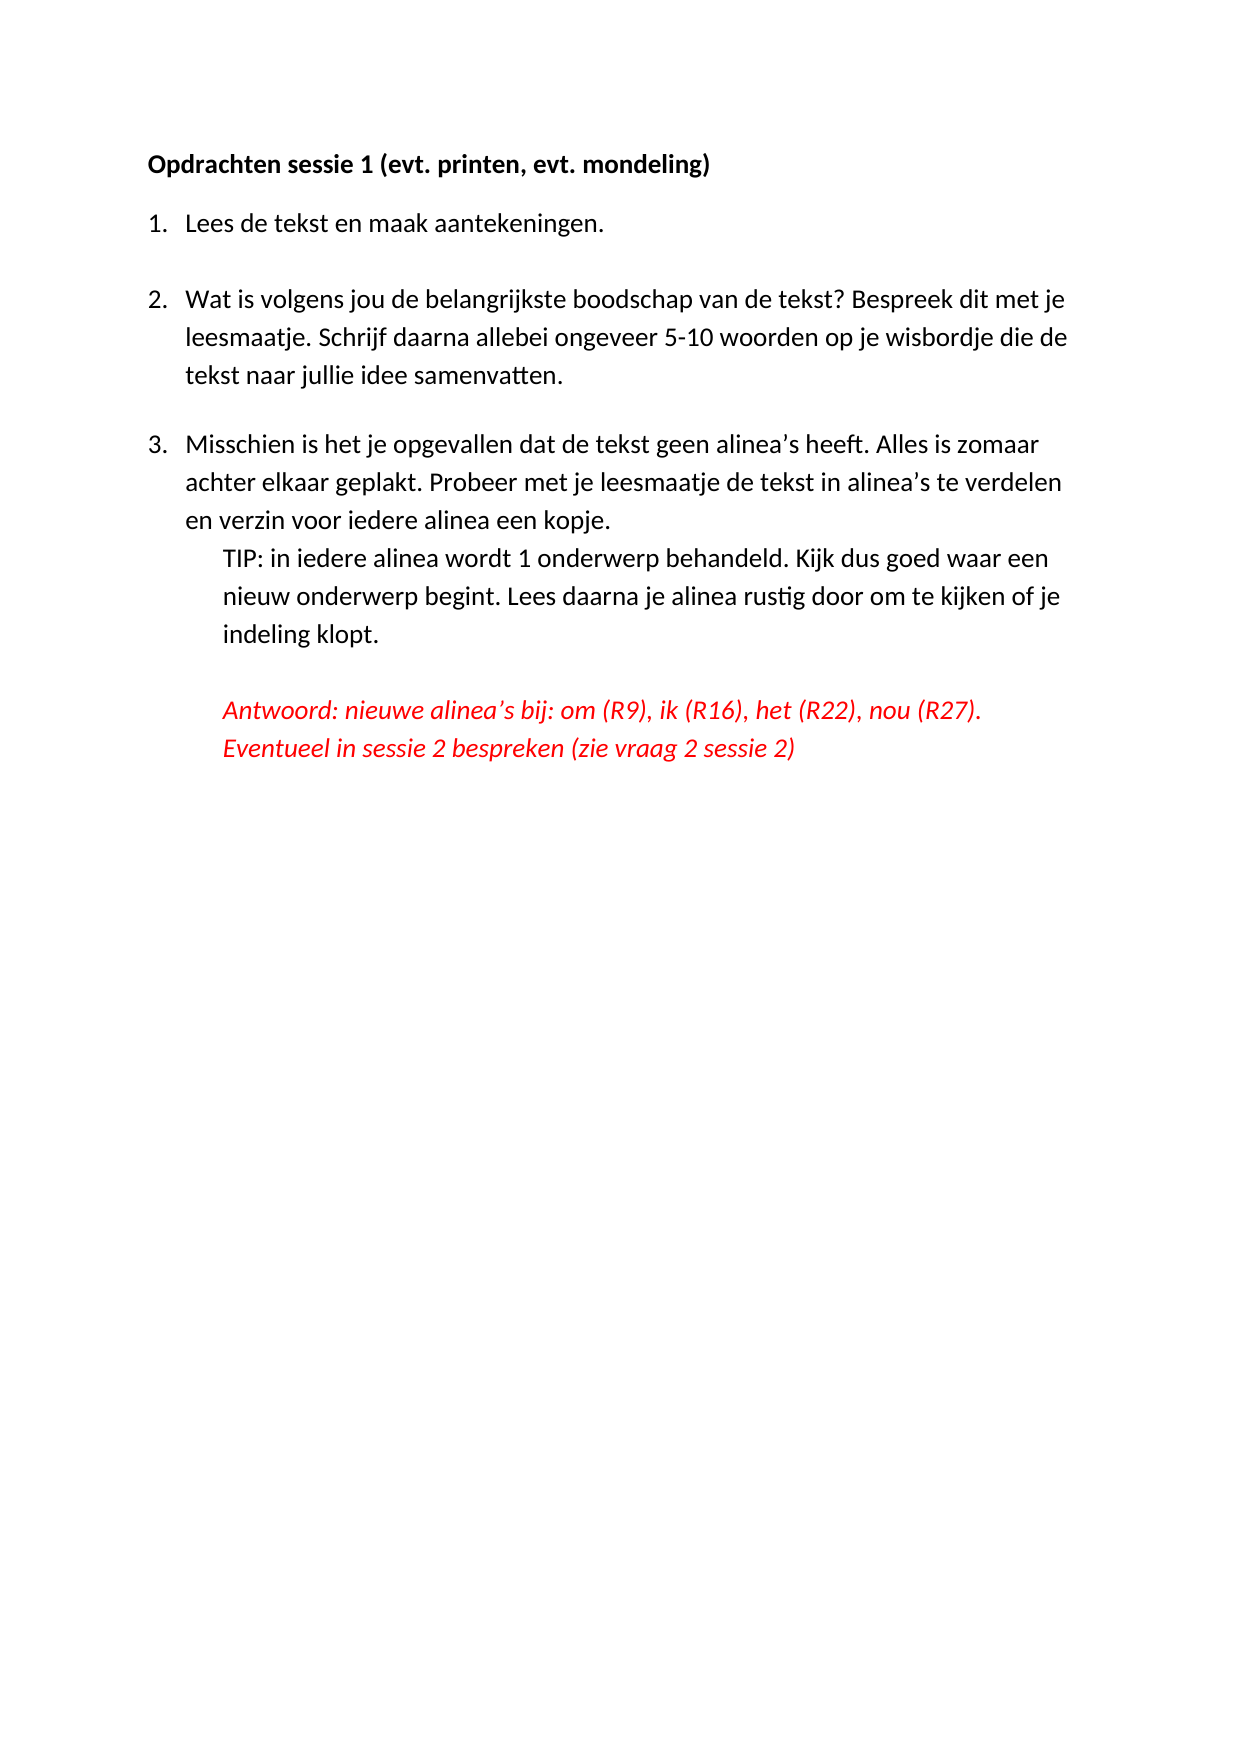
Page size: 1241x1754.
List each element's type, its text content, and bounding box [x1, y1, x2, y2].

list Wat is volgens jou de belangrijkste boodschap van de tekst? Bespreek dit met je leesmaatje. Schrijf daarna allebei ongeveer 5-10 woorden op je wisbordje die de tekst naar jullie idee samenvatten. [148, 282, 1093, 423]
list TIP: in iedere alinea wordt 1 onderwerp behandeld. Kijk dus goed waar een nieuw onderwerp begint. Lees daarna je alinea rustig door om te kijken of je indeling klopt. [223, 541, 1093, 650]
text Opdrachten sessie 1 (evt. printen, evt. mondeling) [148, 148, 1093, 181]
list Misschien is het je opgevallen dat de tekst geen alinea’s heeft. Alles is zomaar achter elkaar geplakt. Probeer met je leesmaatje de tekst in alinea’s te verdelen en verzin voor iedere alinea een kopje. [148, 427, 1093, 536]
list Lees de tekst en maak aantekeningen. [148, 206, 1093, 239]
list Antwoord: nieuwe alinea’s bij: om (R9), ik (R16), het (R22), nou (R27). Eventueel in sessie 2 bespreken (zie vraag 2 sessie 2) [223, 693, 1093, 764]
